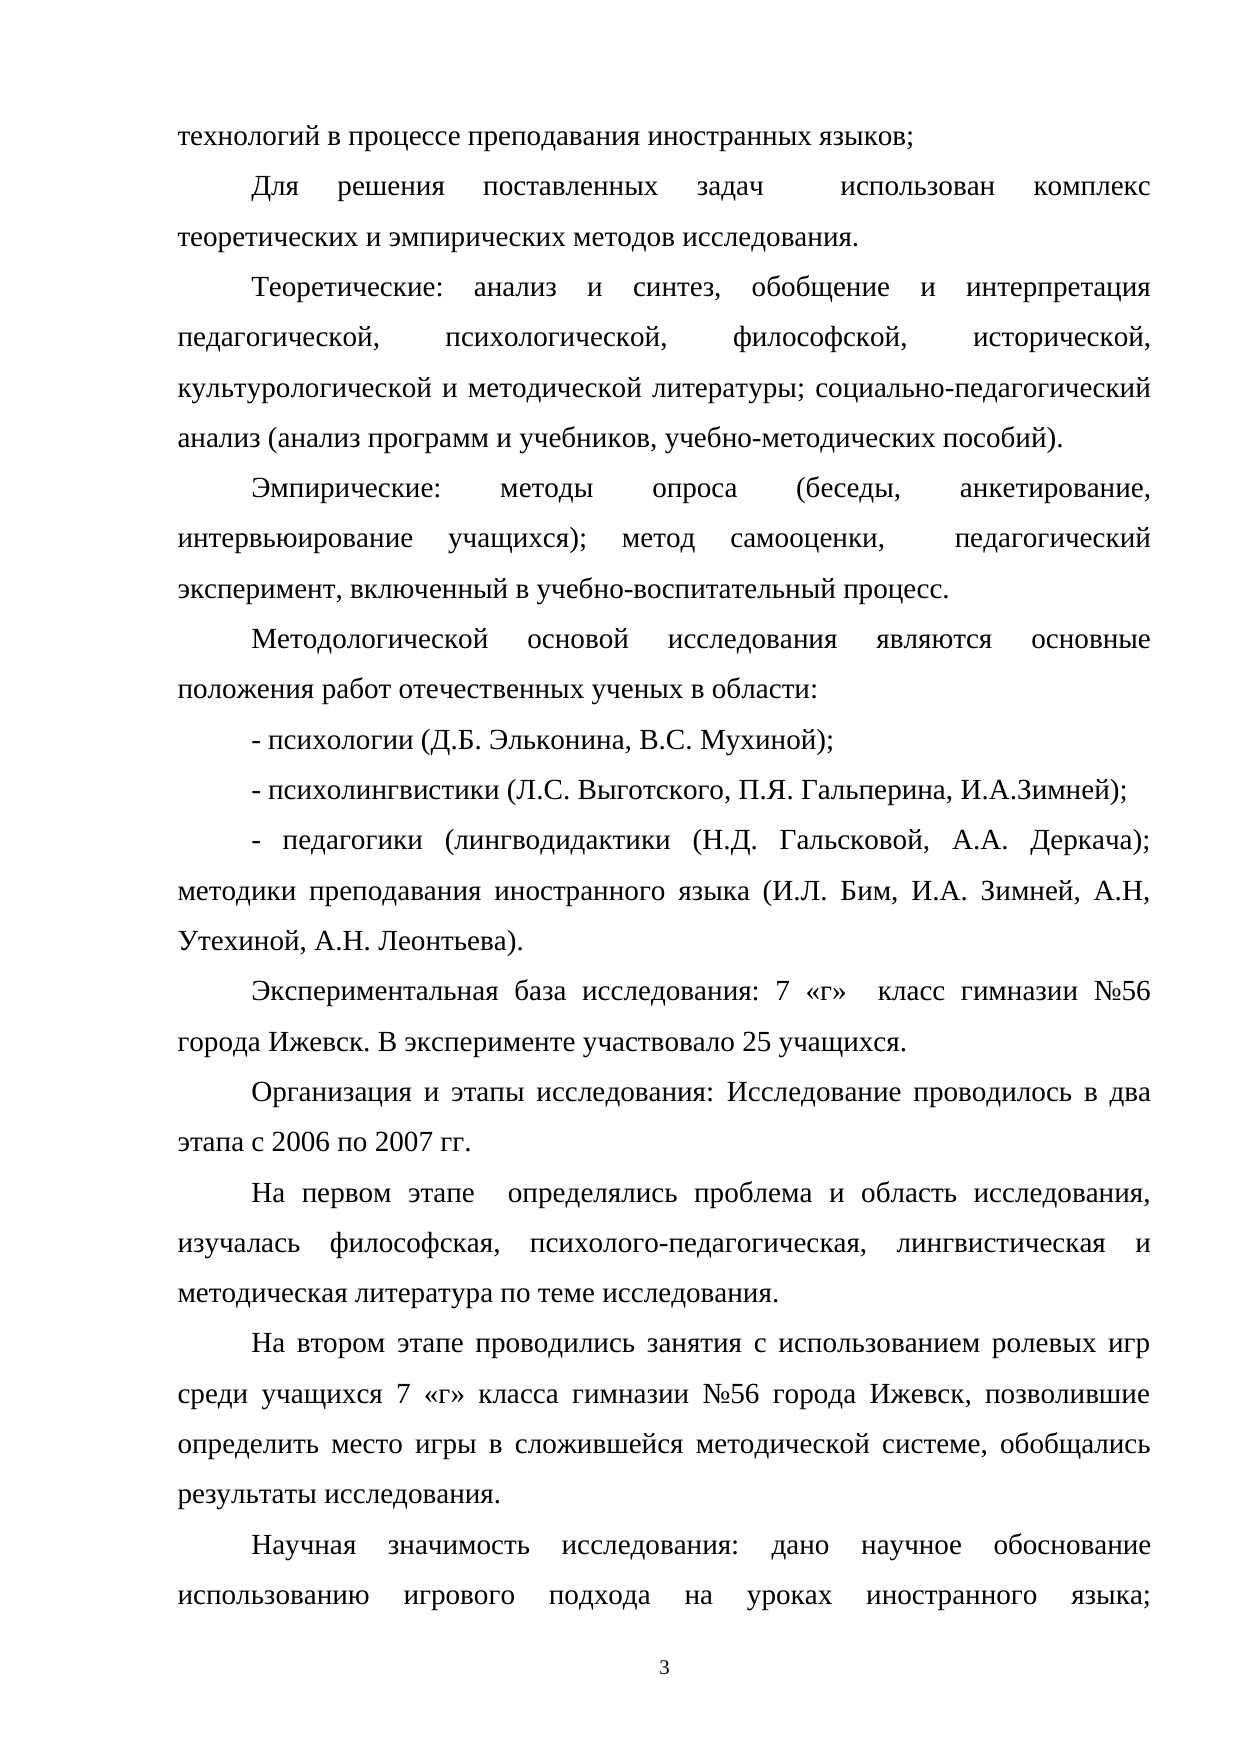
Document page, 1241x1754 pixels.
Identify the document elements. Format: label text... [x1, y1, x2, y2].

text Организация и этапы исследования: Исследование проводилось в два этапа с 2006 по 2007 гг. [177, 1074, 1152, 1158]
text Эмпирические: методы опроса (беседы, анкетирование, интервьюирование учащихся); метод самооценки, педагогический эксперимент, включенный в учебно-воспитательный процесс. [177, 470, 1152, 604]
text Методологической основой исследования являются основные положения работ отечественных ученых в области: [177, 621, 1152, 705]
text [177, 118, 1152, 152]
text - психологии (Д.Б. Эльконина, В.С. Мухиной); [177, 722, 1152, 755]
text Теоретические: анализ и синтез, обобщение и интерпретация педагогической, психологической, философской, исторической, культурологической и методической литературы; социально-педагогический анализ (анализ программ и учебников, учебно-методических пособий). [177, 269, 1152, 453]
text - педагогики (лингводидактики (Н.Д. Гальсковой, А.А. Деркача); методики преподавания иностранного языка (И.Л. Бим, И.А. Зимней, А.Н, Утехиной, А.Н. Леонтьева). [177, 822, 1152, 957]
text Для решения поставленных задач использован комплекс теоретических и эмпирических методов исследования. [177, 168, 1152, 252]
text - психолингвистики (Л.С. Выготского, П.Я. Гальперина, И.А.Зимней); [177, 772, 1152, 806]
text Экспериментальная база исследования: 7 «г» класс гимназии №56 города Ижевск. В эксперименте участвовало 25 учащихся. [177, 973, 1152, 1057]
text На втором этапе проводились занятия с использованием ролевых игр среди учащихся 7 «г» класса гимназии №56 города Ижевск, позволившие определить место игры в сложившейся методической системе, обобщались результаты исследования. [177, 1326, 1152, 1510]
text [177, 1527, 1152, 1611]
text На первом этапе определялись проблема и область исследования, изучалась философская, психолого-педагогическая, лингвистическая и методическая литература по теме исследования. [177, 1175, 1152, 1309]
